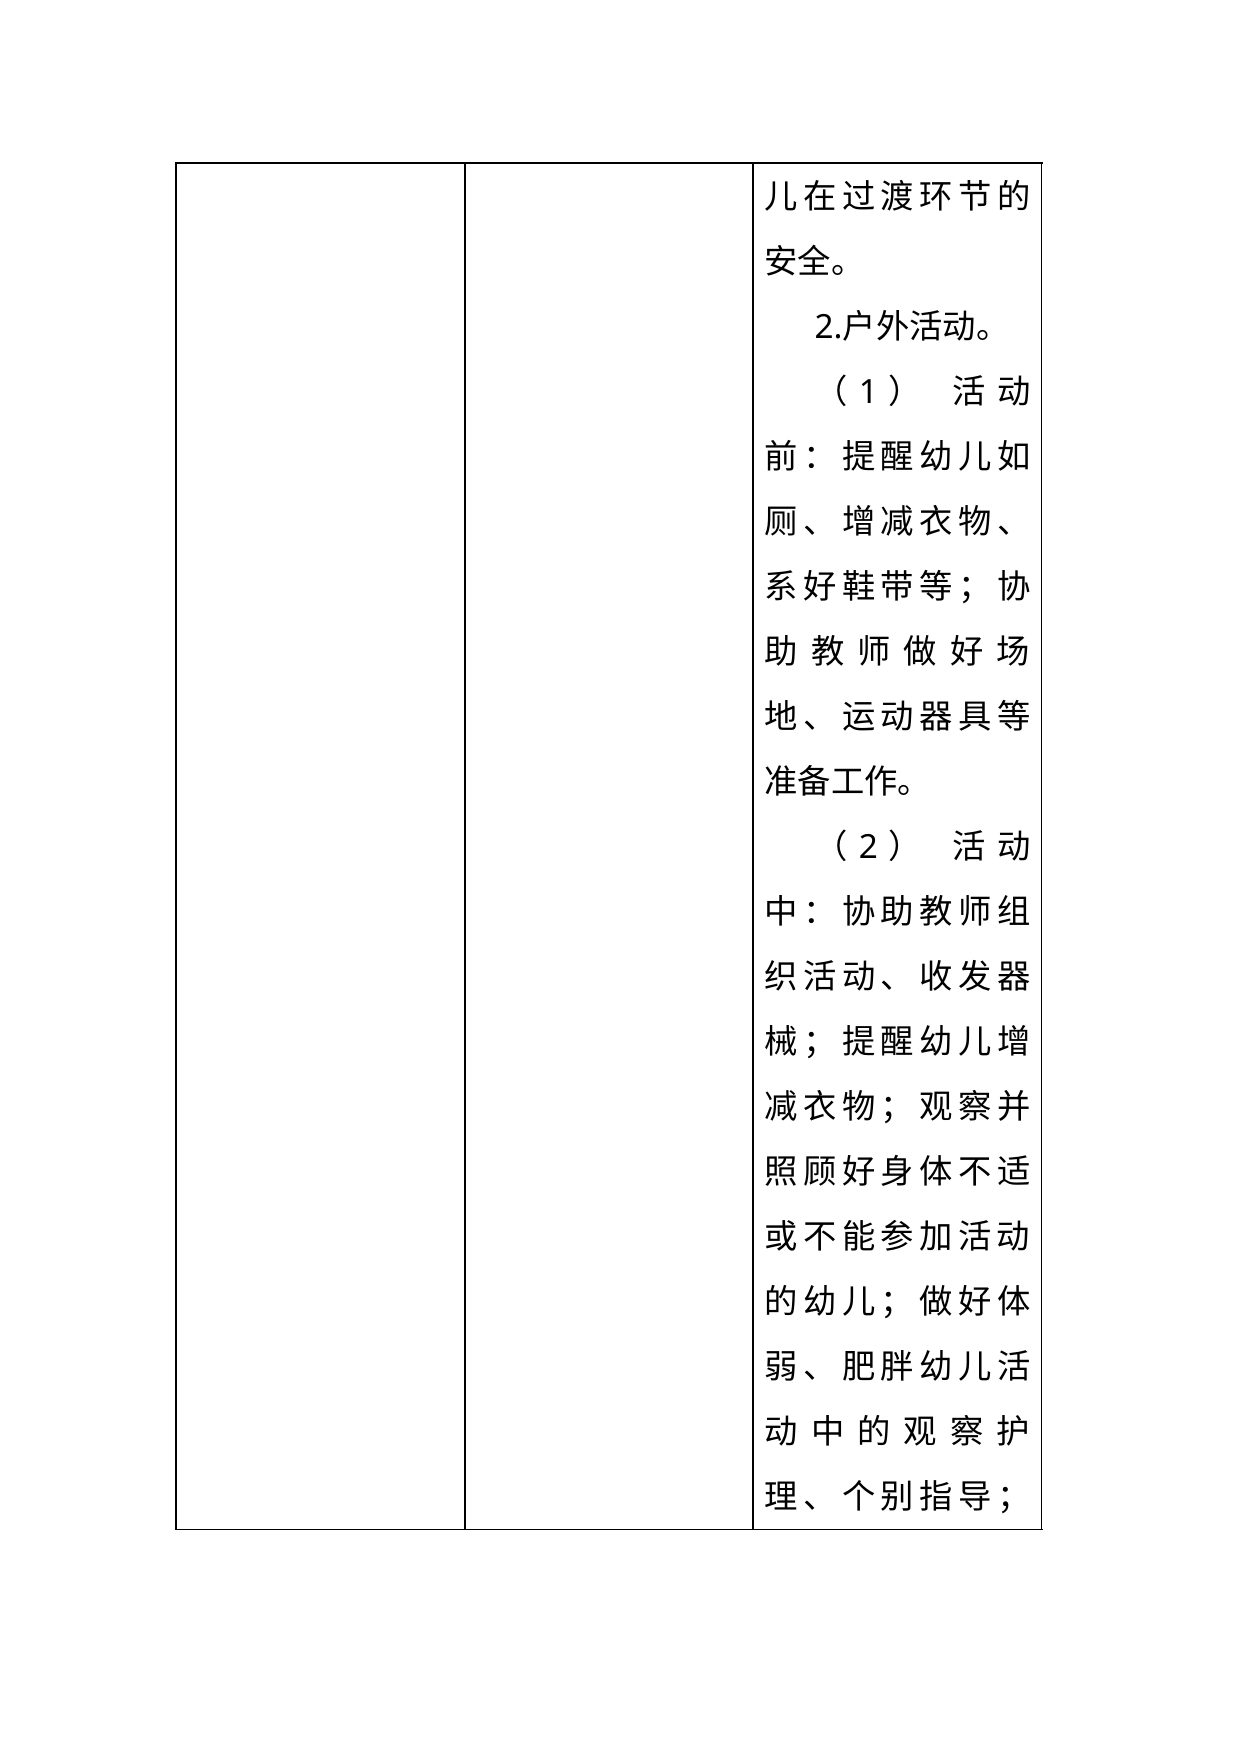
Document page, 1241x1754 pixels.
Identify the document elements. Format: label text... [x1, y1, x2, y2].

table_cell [754, 164, 1041, 1528]
table_cell 1 [177, 164, 464, 1528]
table_cell [466, 164, 752, 1528]
